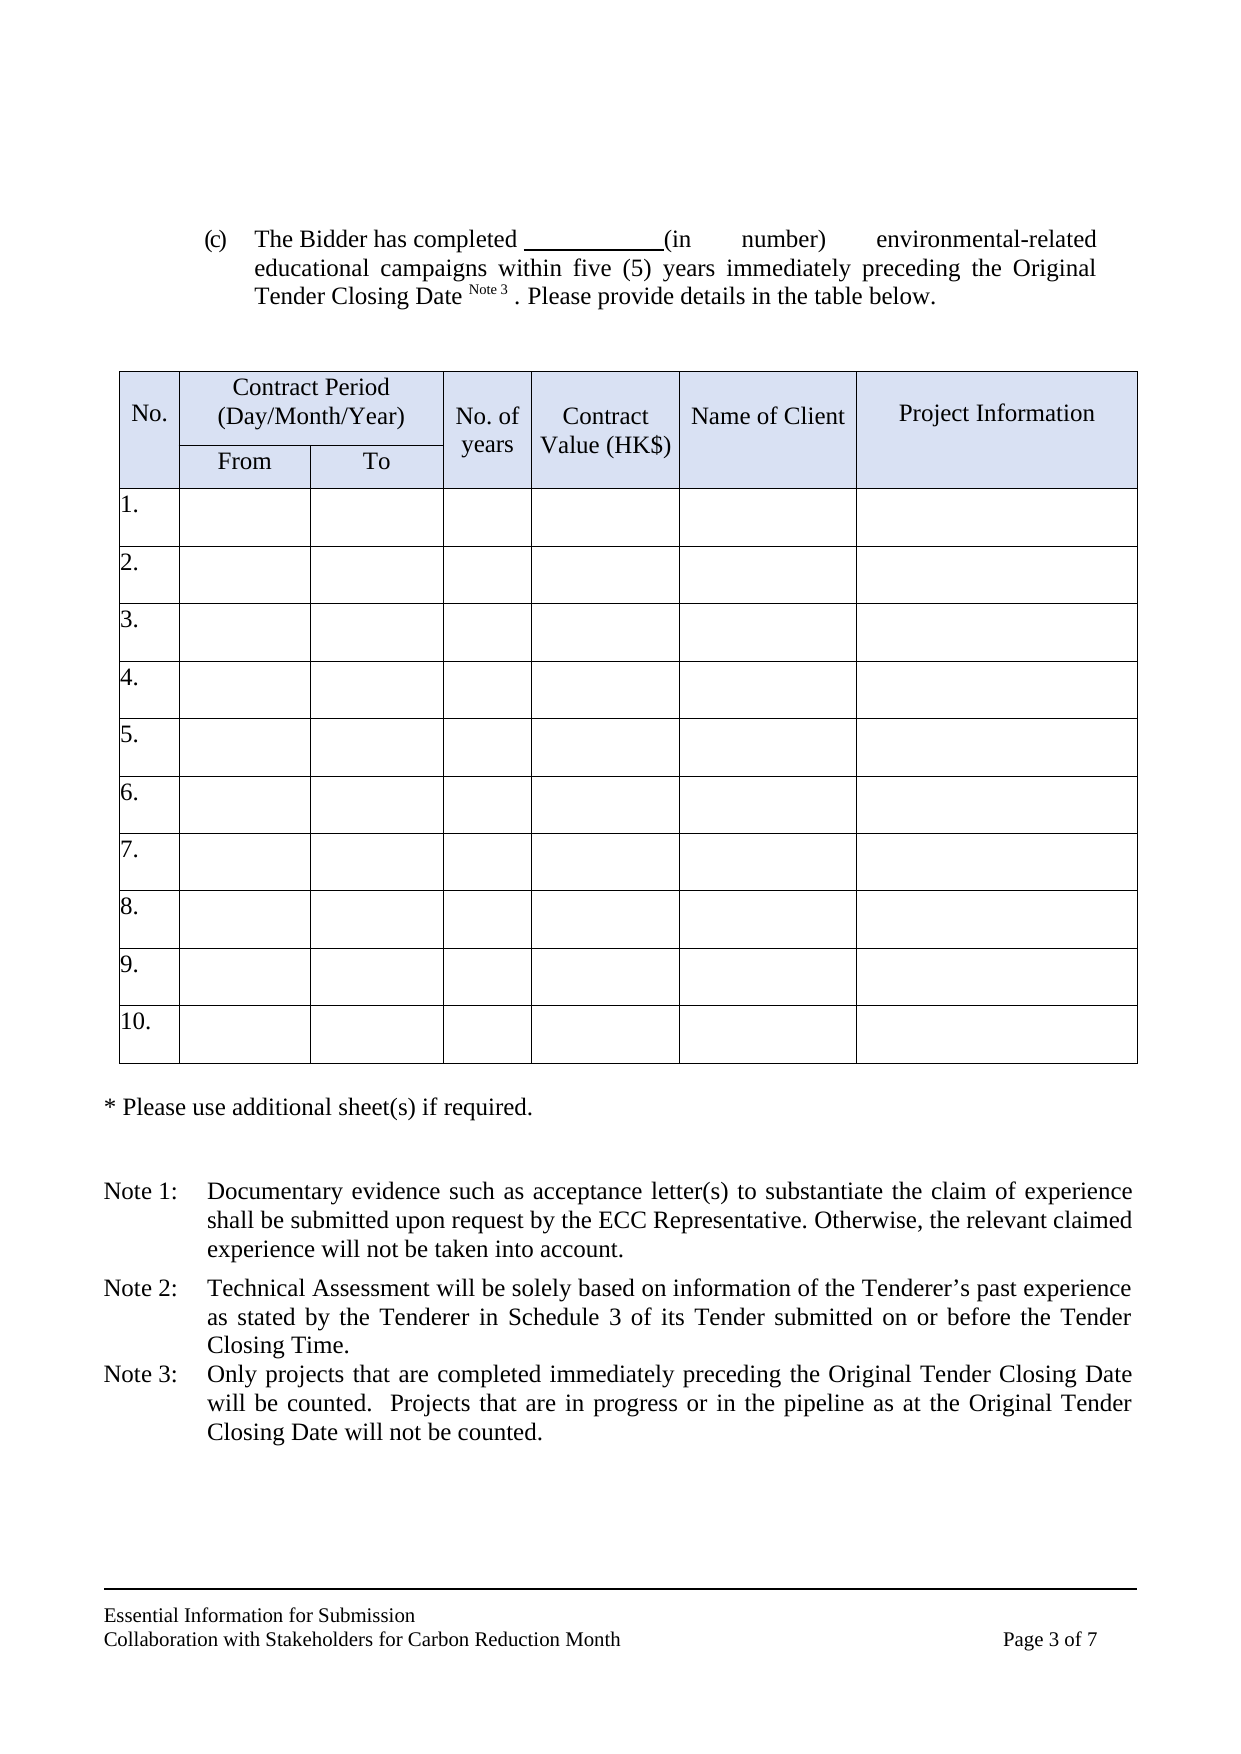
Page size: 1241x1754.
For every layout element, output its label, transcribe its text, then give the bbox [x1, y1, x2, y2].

table_cell [311, 777, 443, 833]
table_header Name of Client [680, 372, 856, 488]
table_cell [857, 604, 1137, 661]
table_cell [680, 604, 856, 661]
table_cell [444, 949, 531, 1005]
table_cell [680, 891, 856, 948]
table_cell [180, 604, 310, 661]
table_cell [311, 489, 443, 546]
table_cell 2. [120, 547, 179, 603]
table_cell [444, 604, 531, 661]
table_cell [857, 662, 1137, 718]
table_cell 1. [120, 489, 179, 546]
table_cell [180, 1006, 310, 1063]
table_cell [680, 489, 856, 546]
table_cell [444, 719, 531, 776]
table_cell [857, 719, 1137, 776]
table_cell 9. [120, 949, 179, 1005]
table_cell [180, 662, 310, 718]
table_cell [311, 834, 443, 890]
table_cell [680, 547, 856, 603]
table_cell [311, 719, 443, 776]
table_cell [444, 834, 531, 890]
table_cell 6. [120, 777, 179, 833]
table_cell [857, 949, 1137, 1005]
table_cell [180, 547, 310, 603]
table_cell [857, 1006, 1137, 1063]
table_cell [311, 662, 443, 718]
table_cell 3. [120, 604, 179, 661]
table_cell [532, 949, 679, 1005]
table_cell [311, 891, 443, 948]
table_cell [680, 949, 856, 1005]
text Note 2: Technical Assessment will be solely based on information of the Tenderer’s past experience as stated by the Tenderer in Schedule 3 of its Tender submitted on or before the Tender Closing Time. [103, 1273, 1133, 1359]
table_cell [180, 834, 310, 890]
table_cell [532, 777, 679, 833]
table_cell [532, 489, 679, 546]
table_cell [680, 1006, 856, 1063]
table_cell [444, 1006, 531, 1063]
table_cell From [180, 446, 310, 488]
table_cell [532, 547, 679, 603]
table_header Contract Value (HK$) [532, 372, 679, 488]
table_header No. [120, 372, 179, 488]
table_cell [532, 1006, 679, 1063]
table_cell [180, 719, 310, 776]
text Note 3: Only projects that are completed immediately preceding the Original Tender Closing Date will be counted. Projects that are in progress or in the pipeline as at the Original Tender Closing Date will not be counted. [103, 1359, 1133, 1446]
table_cell [444, 547, 531, 603]
table_cell [680, 719, 856, 776]
table_cell 10. [120, 1006, 179, 1063]
table_cell [444, 891, 531, 948]
table_cell [311, 949, 443, 1005]
table_cell [311, 1006, 443, 1063]
table_cell [444, 777, 531, 833]
table_cell [532, 719, 679, 776]
table_cell 8. [120, 891, 179, 948]
table_cell [857, 891, 1137, 948]
table_cell [180, 949, 310, 1005]
text * Please use additional sheet(s) if required. [103, 1092, 1133, 1121]
table_cell [532, 891, 679, 948]
table_cell [180, 489, 310, 546]
table_cell [444, 662, 531, 718]
table_cell [680, 777, 856, 833]
table_cell 5. [120, 719, 179, 776]
table_cell [857, 834, 1137, 890]
table_cell 7. [120, 834, 179, 890]
table_cell [311, 604, 443, 661]
table_cell [444, 489, 531, 546]
table_cell [857, 489, 1137, 546]
table_cell [680, 662, 856, 718]
table_cell [532, 662, 679, 718]
table_header Project Information [857, 372, 1137, 488]
table_cell [180, 891, 310, 948]
table_header No. of years [444, 372, 531, 488]
text Note 1: Documentary evidence such as acceptance letter(s) to substantiate the claim of experience shall be submitted upon request by the ECC Representative. Otherwise, the relevant claimed experience will not be taken into account. [103, 1176, 1133, 1263]
table_cell [680, 834, 856, 890]
table_cell [532, 604, 679, 661]
table_cell [311, 547, 443, 603]
table_cell [180, 777, 310, 833]
table_cell [532, 834, 679, 890]
table_cell To [311, 446, 443, 488]
table_cell [857, 547, 1137, 603]
table_cell [857, 777, 1137, 833]
table_header Contract Period (Day/Month/Year) [180, 372, 443, 445]
list The Bidder has completed _(in number) environmental-related educational campaigns within five (5) years immediately preceding the Original Tender Closing Date Note 3 . Please provide details in the table below. [204, 225, 1097, 309]
table_cell 4. [120, 662, 179, 718]
